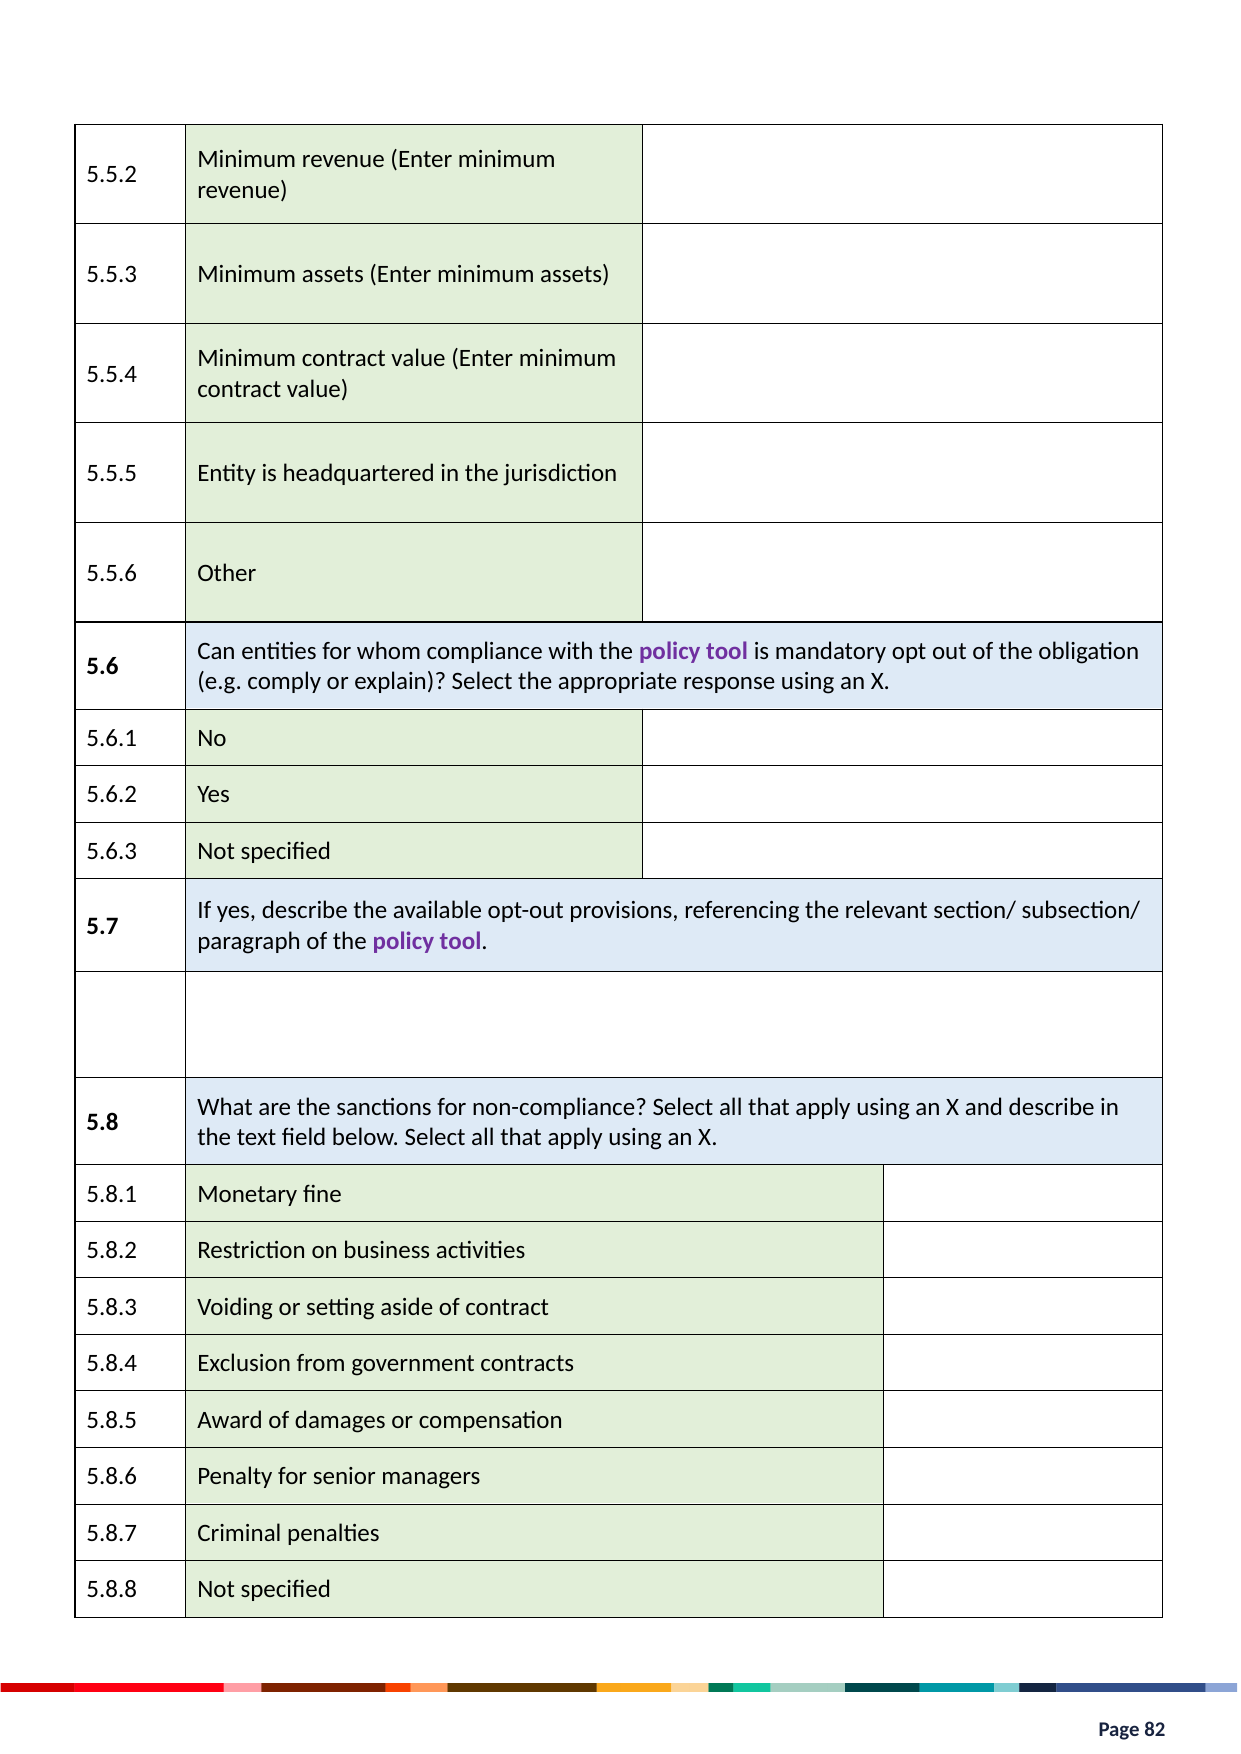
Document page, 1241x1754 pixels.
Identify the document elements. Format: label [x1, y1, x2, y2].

picture [0, 1683, 1236, 1692]
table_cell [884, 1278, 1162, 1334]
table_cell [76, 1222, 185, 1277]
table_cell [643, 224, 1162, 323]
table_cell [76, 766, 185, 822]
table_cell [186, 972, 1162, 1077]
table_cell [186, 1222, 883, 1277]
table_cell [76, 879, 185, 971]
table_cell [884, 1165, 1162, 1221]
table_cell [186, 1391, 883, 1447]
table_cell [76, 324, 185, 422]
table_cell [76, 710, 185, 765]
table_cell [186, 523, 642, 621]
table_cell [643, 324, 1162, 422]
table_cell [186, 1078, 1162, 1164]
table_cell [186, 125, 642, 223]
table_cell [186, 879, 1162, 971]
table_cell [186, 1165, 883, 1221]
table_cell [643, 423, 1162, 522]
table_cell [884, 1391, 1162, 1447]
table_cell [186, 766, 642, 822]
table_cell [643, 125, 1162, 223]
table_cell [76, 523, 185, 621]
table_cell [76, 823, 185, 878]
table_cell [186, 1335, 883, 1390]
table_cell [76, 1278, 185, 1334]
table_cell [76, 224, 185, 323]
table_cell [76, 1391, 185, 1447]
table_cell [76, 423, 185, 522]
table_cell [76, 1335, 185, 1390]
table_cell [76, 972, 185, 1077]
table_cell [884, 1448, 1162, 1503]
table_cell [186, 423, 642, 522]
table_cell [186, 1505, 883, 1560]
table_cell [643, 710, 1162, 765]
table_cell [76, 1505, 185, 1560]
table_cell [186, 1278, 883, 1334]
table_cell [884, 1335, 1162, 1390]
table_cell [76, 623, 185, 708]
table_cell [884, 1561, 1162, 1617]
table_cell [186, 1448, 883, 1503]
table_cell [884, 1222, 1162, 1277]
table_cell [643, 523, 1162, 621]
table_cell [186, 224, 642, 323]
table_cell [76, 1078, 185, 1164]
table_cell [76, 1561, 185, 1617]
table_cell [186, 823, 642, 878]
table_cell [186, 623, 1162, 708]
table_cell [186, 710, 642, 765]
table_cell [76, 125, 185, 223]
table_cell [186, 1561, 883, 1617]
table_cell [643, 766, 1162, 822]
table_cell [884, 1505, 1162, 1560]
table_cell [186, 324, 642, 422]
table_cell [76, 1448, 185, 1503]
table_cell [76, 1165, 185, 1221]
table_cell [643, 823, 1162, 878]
